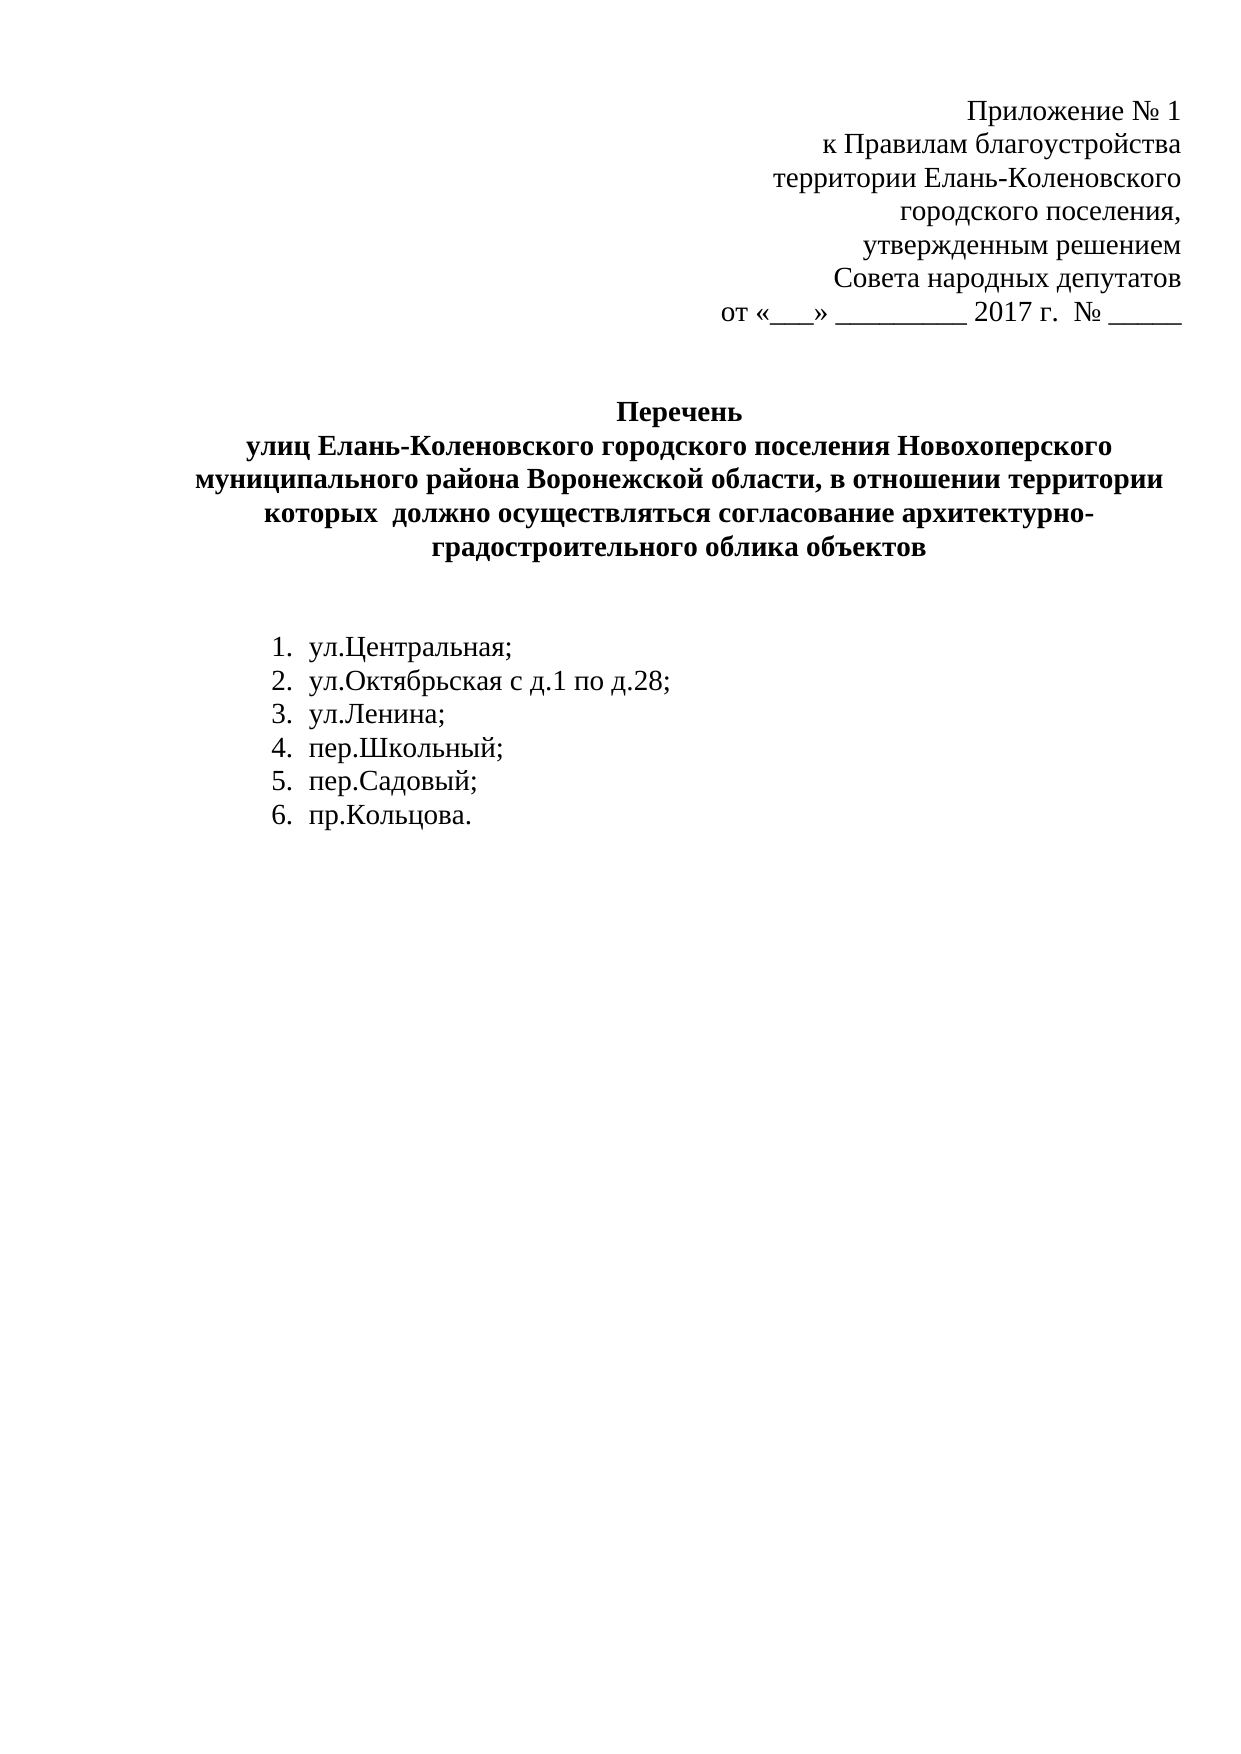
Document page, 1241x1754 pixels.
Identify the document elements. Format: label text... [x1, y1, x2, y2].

text утвержденным решением [177, 227, 1181, 260]
text Приложение № 1 [177, 93, 1181, 126]
list пр.Кольцова. [271, 797, 1181, 831]
text территории Елань-Коленовского [177, 160, 1181, 193]
list ул.Ленина; [271, 696, 1181, 730]
list пер.Школьный; [271, 730, 1181, 763]
list ул.Центральная; [271, 629, 1181, 663]
text от «___» _________ 2017 г. № _____ [177, 294, 1181, 327]
list ул.Октябрьская с д.1 по д.28; [271, 663, 1181, 696]
title улиц Елань-Коленовского городского поселения Новохоперского муниципального района Воронежской области, в отношении территории которых должно осуществляться согласование архитектурно-градостроительного облика объектов [177, 428, 1181, 562]
text к Правилам благоустройства [177, 126, 1181, 160]
list пер.Садовый; [271, 763, 1181, 797]
text городского поселения, [177, 193, 1181, 227]
text Совета народных депутатов [177, 260, 1181, 294]
title Перечень [177, 394, 1181, 428]
